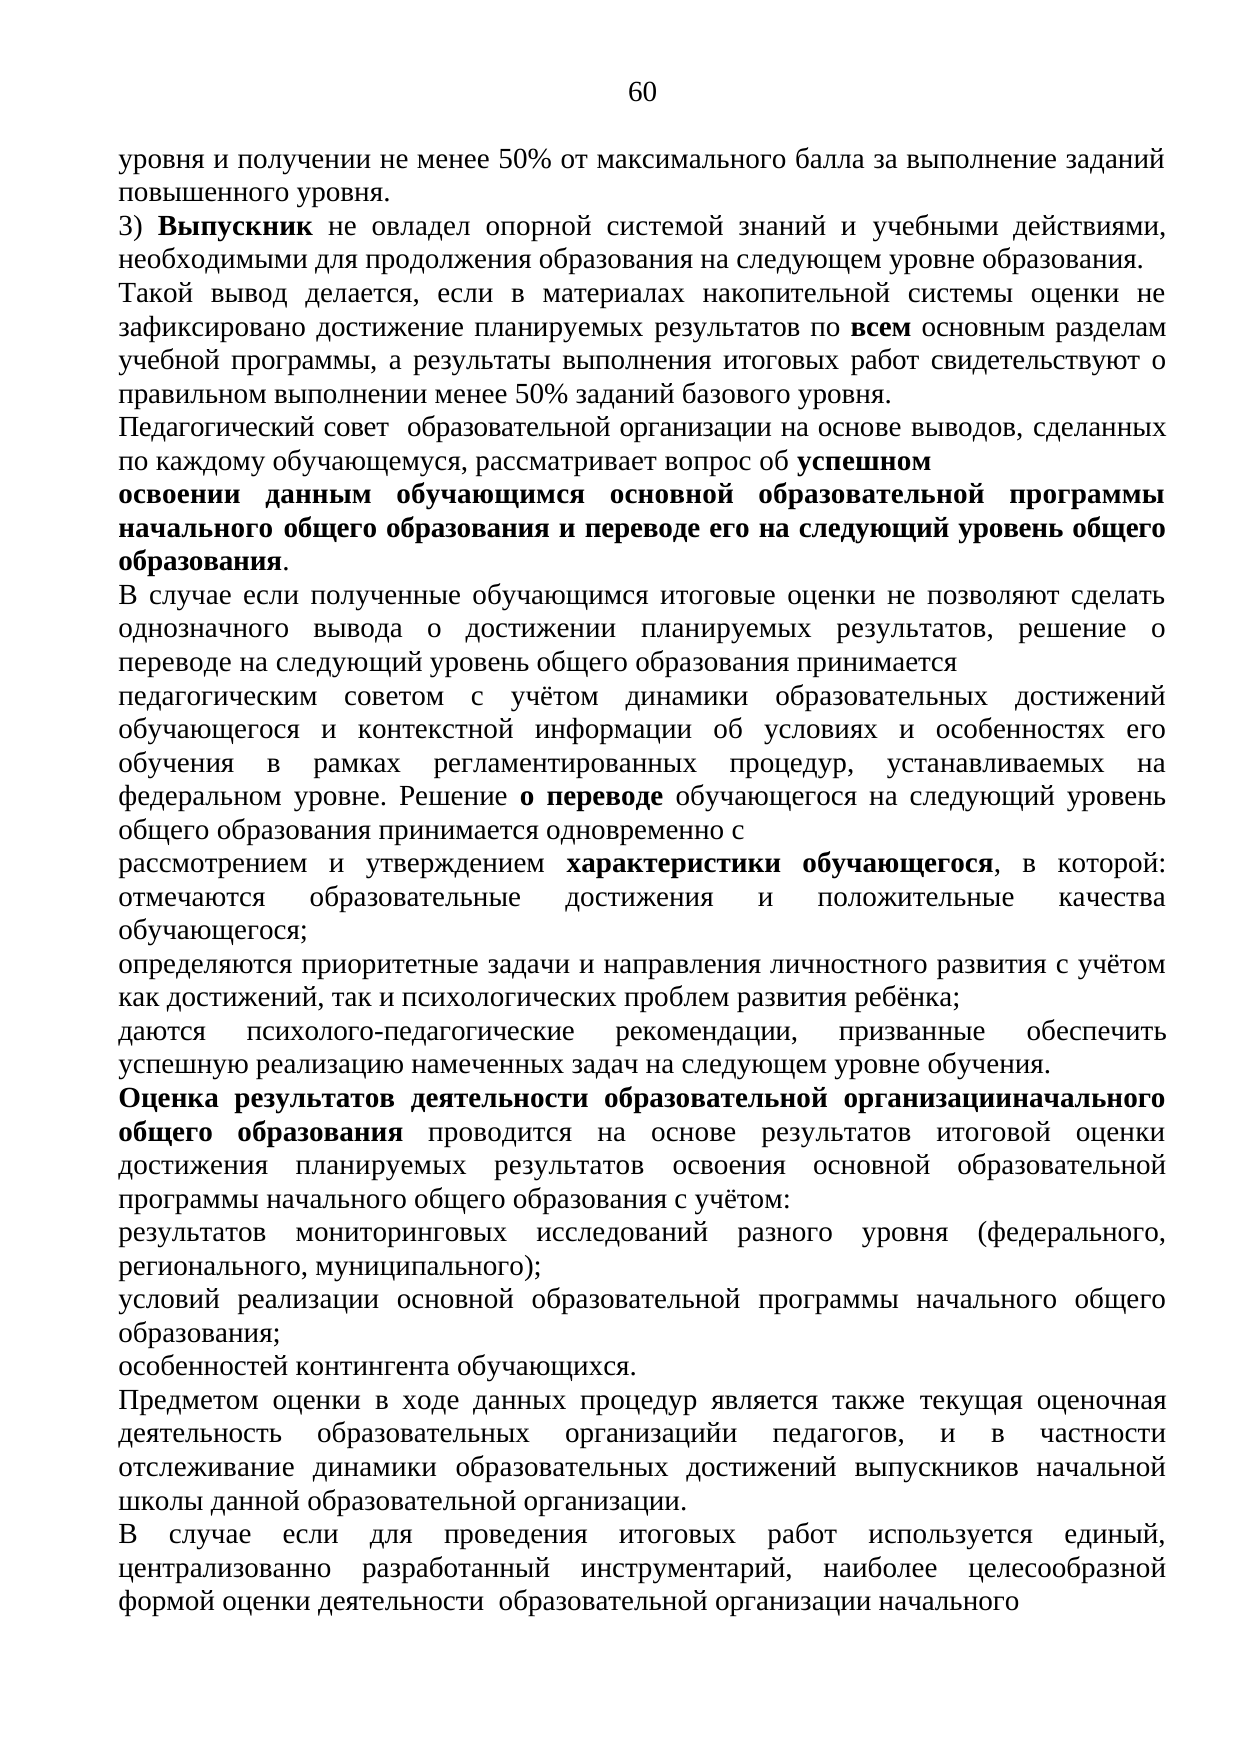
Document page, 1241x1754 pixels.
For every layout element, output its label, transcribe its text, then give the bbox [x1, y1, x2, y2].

text 3) Выпускник не овладел опорной системой знаний и учебными действиями, необходимыми для продолжения образования на следующем уровне образования. [118, 208, 1167, 275]
text В случае если полученные обучающимся итоговые оценки не позволяют сделать однозначного вывода о достижении планируемых результатов, решение о переводе на следующий уровень общего образования принимается [118, 577, 1167, 678]
text освоении данным обучающимся основной образовательной программы начального общего образования и переводе его на следующий уровень общего образования. [118, 476, 1167, 577]
text педагогическим советом с учётом динамики образовательных достижений обучающегося и контекстной информации об условиях и особенностях его обучения в рамках регламентированных процедур, устанавливаемых на федеральном уровне. Решение о переводе обучающегося на следующий уровень общего образования принимается одновременно с [118, 678, 1167, 845]
text Педагогический совет образовательной организации на основе выводов, сделанных по каждому обучающемуся, рассматривает вопрос об успешном [118, 409, 1167, 476]
text особенностей контингента обучающихся. [118, 1348, 1167, 1382]
text В случае если для проведения итоговых работ используется единый, централизованно разработанный инструментарий, наиболее целесообразной формой оценки деятельности образовательной организации начального [118, 1516, 1167, 1617]
text результатов мониторинговых исследований разного уровня (федерального, регионального, муниципального); [118, 1214, 1167, 1281]
text Оценка результатов деятельности образовательной организацииначального общего образования проводится на основе результатов итоговой оценки достижения планируемых результатов освоения основной образовательной программы начального общего образования с учётом: [118, 1080, 1167, 1214]
text Предметом оценки в ходе данных процедур является также текущая оценочная деятельность образовательных организацийи педагогов, и в частности отслеживание динамики образовательных достижений выпускников начальной школы данной образовательной организации. [118, 1382, 1167, 1516]
text рассмотрением и утверждением характеристики обучающегося, в которой: отмечаются образовательные достижения и положительные качества обучающегося; [118, 845, 1167, 946]
text Такой вывод делается, если в материалах накопительной системы оценки не зафиксировано достижение планируемых результатов по всем основным разделам учебной программы, а результаты выполнения итоговых работ свидетельствуют о правильном выполнении менее 50% заданий базового уровня. [118, 275, 1167, 409]
text определяются приоритетные задачи и направления личностного развития с учётом как достижений, так и психологических проблем развития ребёнка; [118, 946, 1167, 1013]
text условий реализации основной образовательной программы начального общего образования; [118, 1281, 1167, 1348]
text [118, 141, 1167, 208]
text даются психолого-педагогические рекомендации, призванные обеспечить успешную реализацию намеченных задач на следующем уровне обучения. [118, 1013, 1167, 1080]
